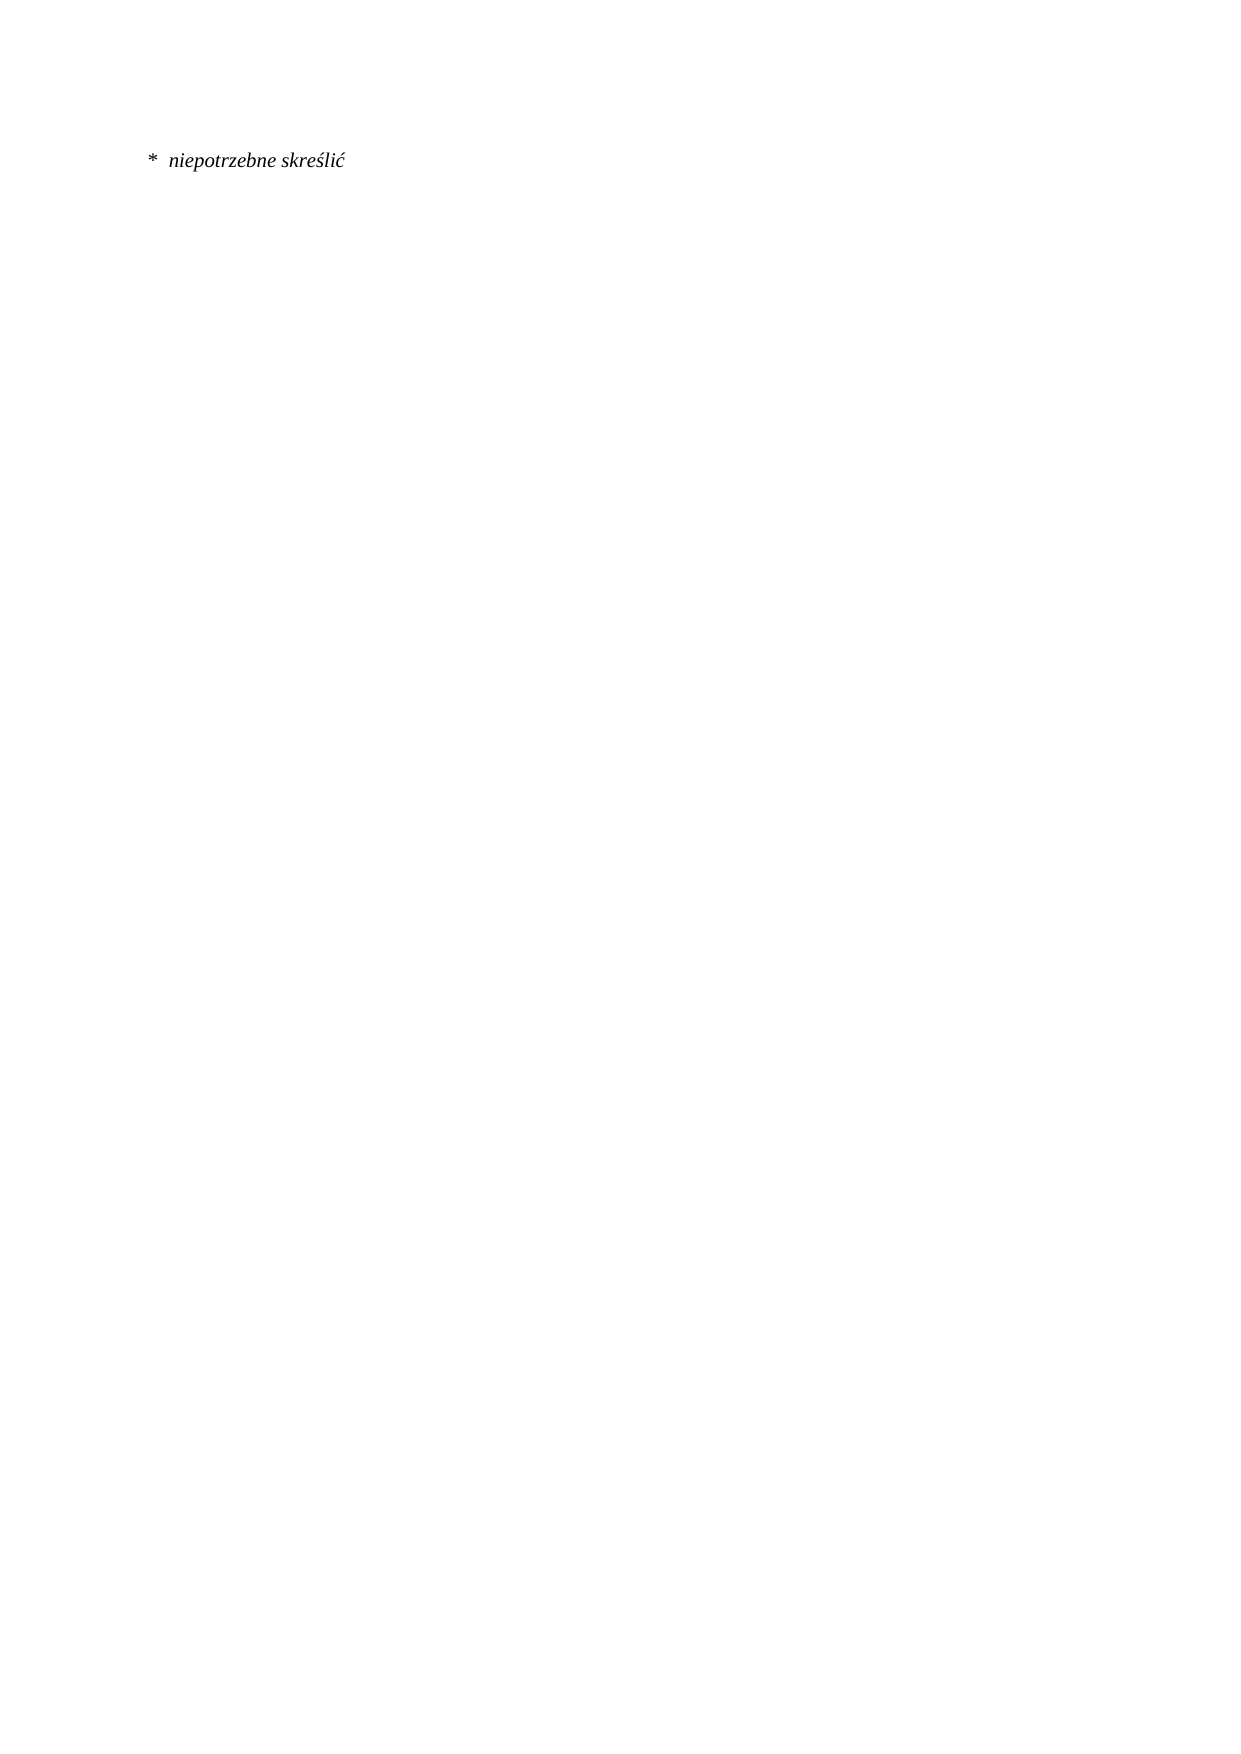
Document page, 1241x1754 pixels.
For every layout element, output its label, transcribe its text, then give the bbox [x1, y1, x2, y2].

text * niepotrzebne skreślić [148, 148, 1093, 172]
